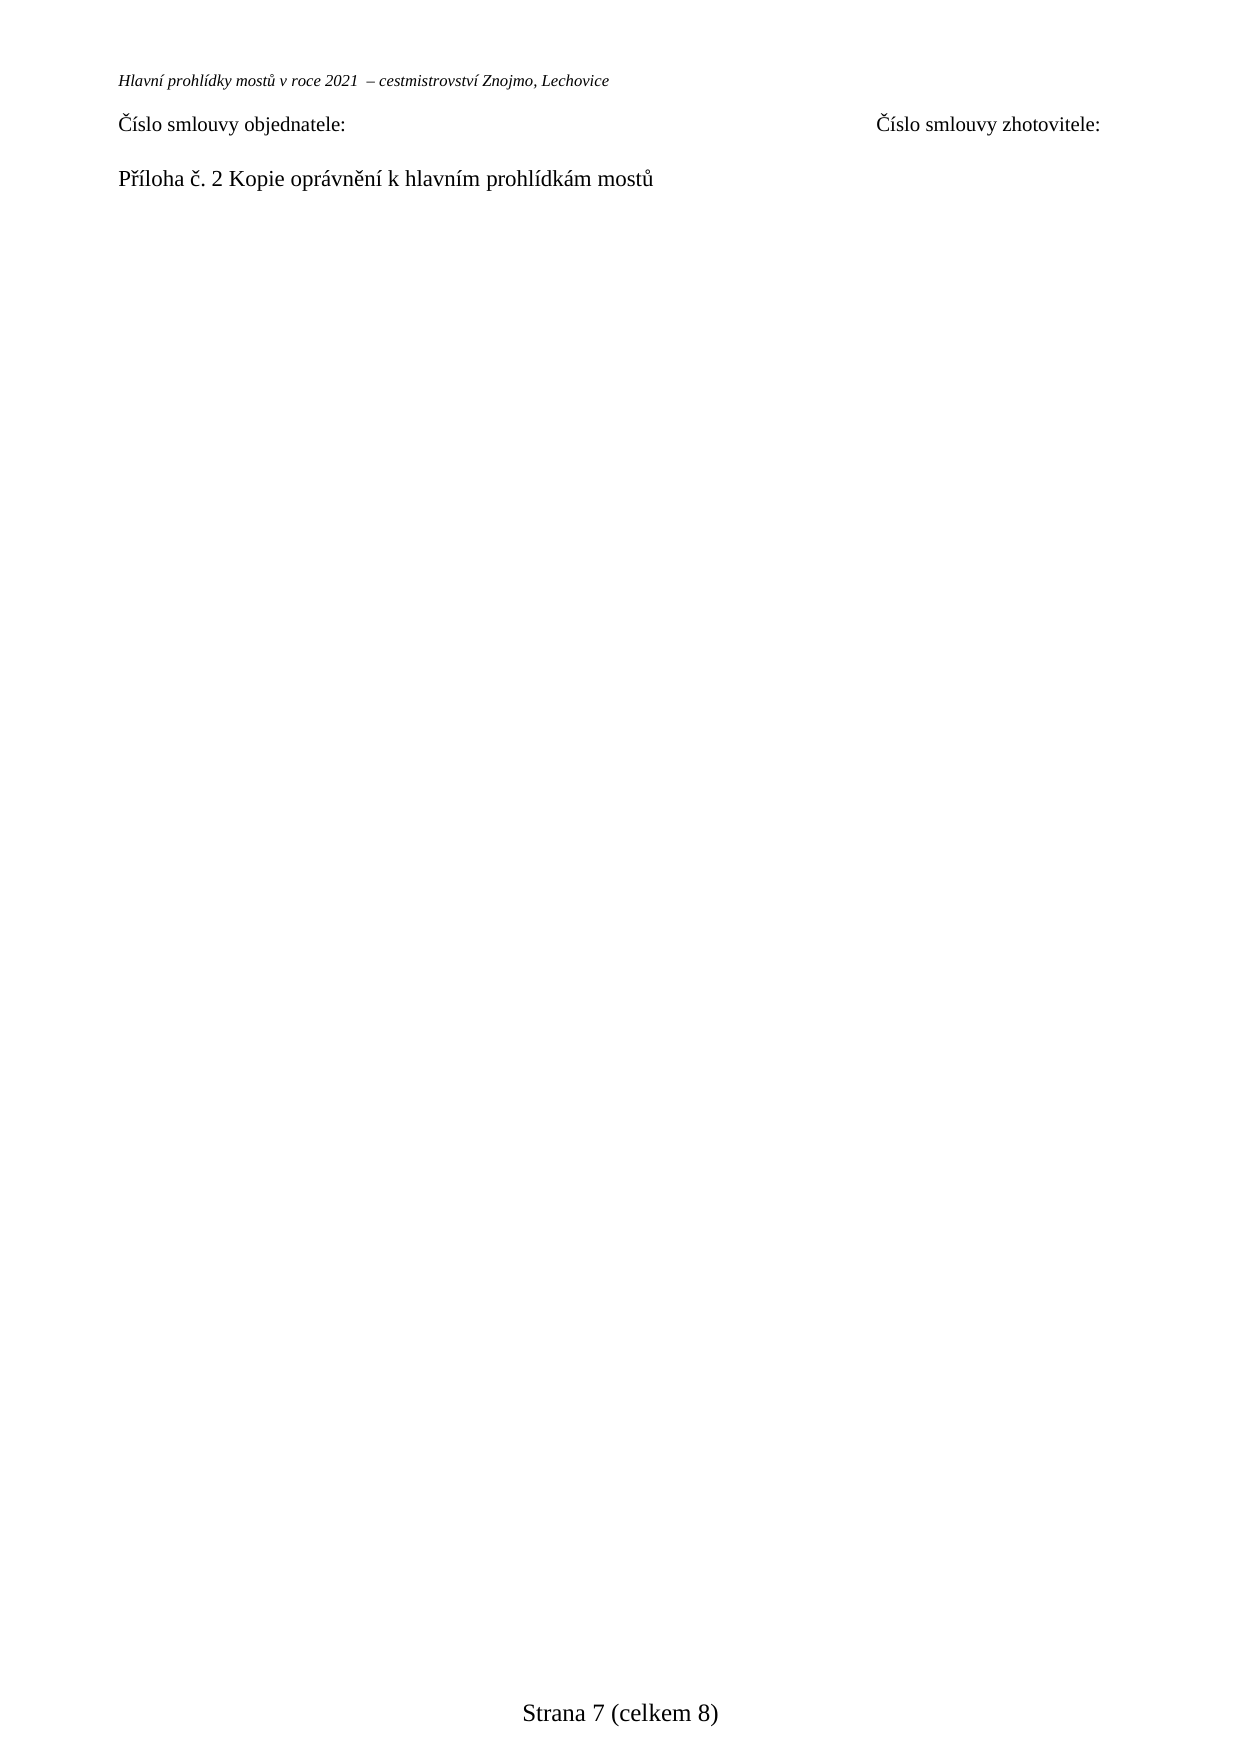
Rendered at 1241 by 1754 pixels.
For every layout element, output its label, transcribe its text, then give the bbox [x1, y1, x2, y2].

text Příloha č. 2 Kopie oprávnění k hlavním prohlídkám mostů [118, 165, 1122, 192]
